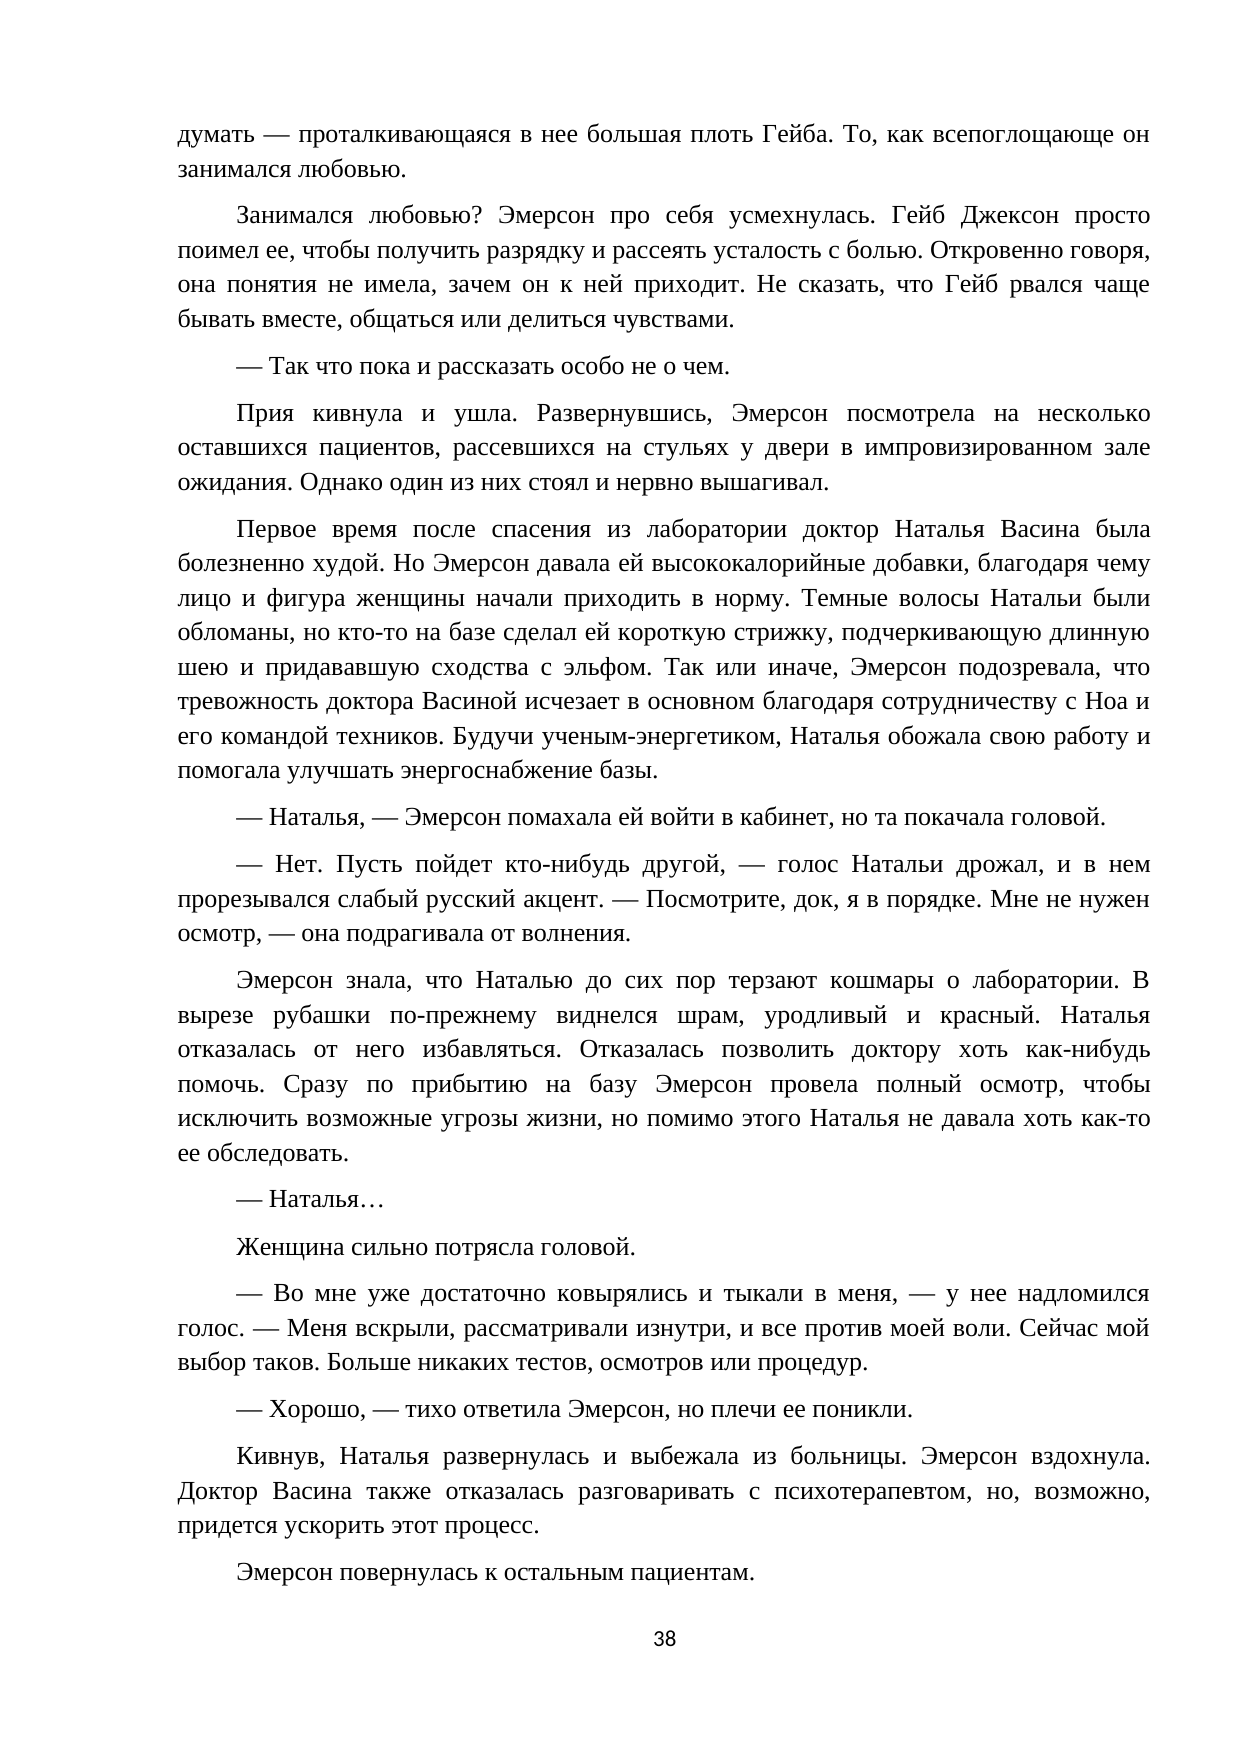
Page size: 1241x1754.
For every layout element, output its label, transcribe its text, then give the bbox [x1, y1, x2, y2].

text — Нет. Пусть пойдет кто-нибудь другой, — голос Натальи дрожал, и в нем прорезывался слабый русский акцент. — Посмотрите, док, я в порядке. Мне не нужен осмотр, — она подрагивала от волнения. [177, 848, 1152, 947]
text Первое время после спасения из лаборатории доктор Наталья Васина была болезненно худой. Но Эмерсон давала ей высококалорийные добавки, благодаря чему лицо и фигура женщины начали приходить в норму. Темные волосы Натальи были обломаны, но кто-то на базе сделал ей короткую стрижку, подчеркивающую длинную шею и придававшую сходства с эльфом. Так или иначе, Эмерсон подозревала, что тревожность доктора Васиной исчезает в основном благодаря сотрудничеству с Ноа и его командой техников. Будучи ученым-энергетиком, Наталья обожала свою работу и помогала улучшать энергоснабжение базы. [177, 513, 1152, 784]
text Эмерсон повернулась к остальным пациентам. [177, 1556, 1152, 1586]
text Занимался любовью? Эмерсон про себя усмехнулась. Гейб Джексон просто поимел ее, чтобы получить разрядку и рассеять усталость с болью. Откровенно говоря, она понятия не имела, зачем он к ней приходит. Не сказать, что Гейб рвался чаще бывать вместе, общаться или делиться чувствами. [177, 199, 1152, 333]
text — Так что пока и рассказать особо не о чем. [177, 350, 1152, 380]
text Прия кивнула и ушла. Развернувшись, Эмерсон посмотрела на несколько оставшихся пациентов, рассевшихся на стульях у двери в импровизированном зале ожидания. Однако один из них стоял и нервно вышагивал. [177, 397, 1152, 496]
text Женщина сильно потрясла головой. [177, 1231, 1152, 1261]
text Эмерсон знала, что Наталью до сих пор терзают кошмары о лаборатории. В вырезе рубашки по-прежнему виднелся шрам, уродливый и красный. Наталья отказалась от него избавляться. Отказалась позволить доктору хоть как-нибудь помочь. Сразу по прибытию на базу Эмерсон провела полный осмотр, чтобы исключить возможные угрозы жизни, но помимо этого Наталья не давала хоть как-то ее обследовать. [177, 964, 1152, 1167]
text — Наталья… [177, 1183, 1152, 1213]
text — Хорошо, — тихо ответила Эмерсон, но плечи ее поникли. [177, 1393, 1152, 1423]
text — Наталья, — Эмерсон помахала ей войти в кабинет, но та покачала головой. [177, 801, 1152, 831]
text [177, 118, 1152, 183]
text — Во мне уже достаточно ковырялись и тыкали в меня, — у нее надломился голос. — Меня вскрыли, рассматривали изнутри, и все против моей воли. Сейчас мой выбор таков. Больше никаких тестов, осмотров или процедур. [177, 1277, 1152, 1376]
text Кивнув, Наталья развернулась и выбежала из больницы. Эмерсон вздохнула. Доктор Васина также отказалась разговаривать с психотерапевтом, но, возможно, придется ускорить этот процесс. [177, 1440, 1152, 1539]
